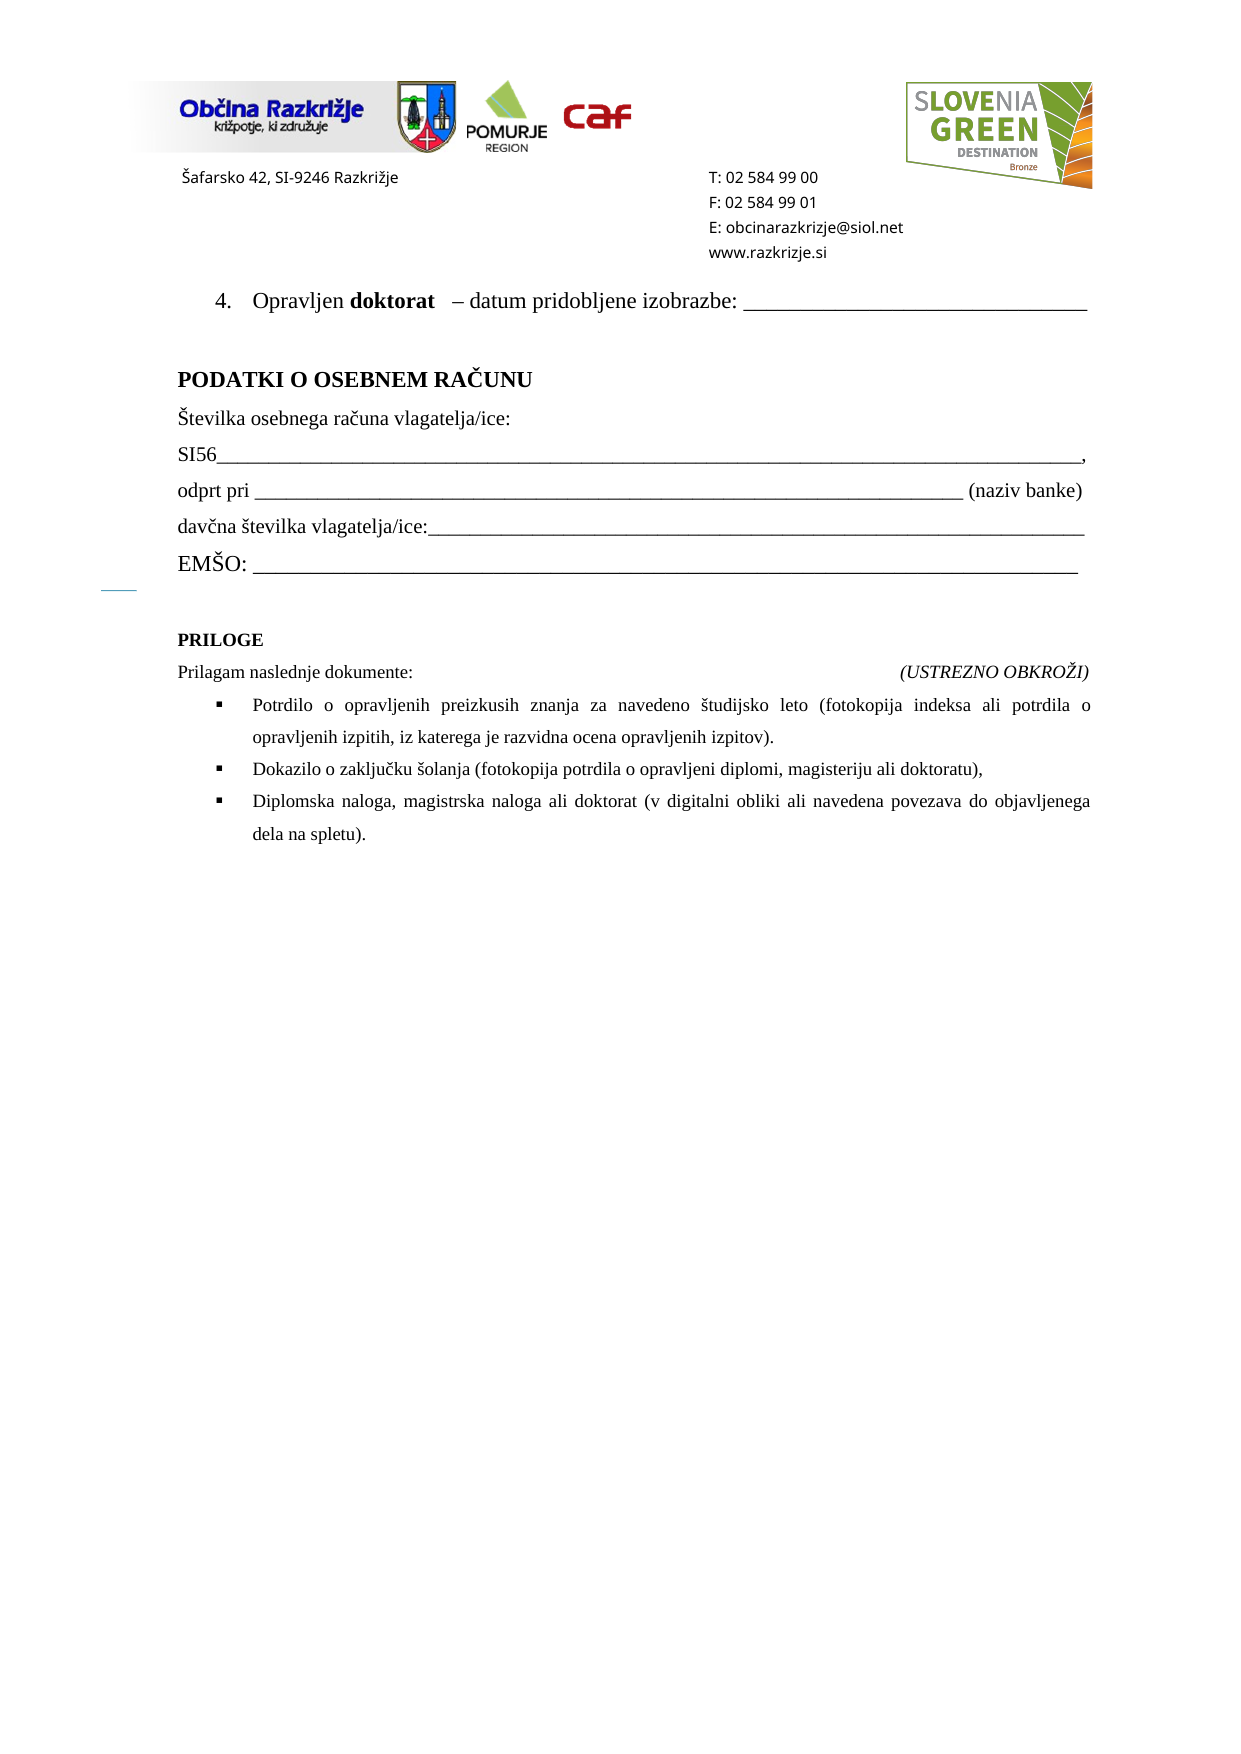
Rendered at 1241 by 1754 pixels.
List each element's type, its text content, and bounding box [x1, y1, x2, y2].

text Številka osebnega računa vlagatelja/ice: [177, 406, 1092, 430]
picture [906, 82, 1093, 189]
list Opravljen doktorat – datum pridobljene izobrazbe: ______________________________ [215, 287, 1092, 314]
list Dokazilo o zaključku šolanja (fotokopija potrdila o opravljeni diplomi, magisteriju ali doktoratu), [215, 758, 1092, 779]
text EMŠO: ________________________________________________________________________ [177, 550, 1092, 576]
text davčna številka vlagatelja/ice:_______________________________________________________________ [177, 514, 1092, 538]
picture [467, 80, 655, 152]
text PODATKI O OSEBNEM RAČUNU [177, 366, 1092, 393]
picture [125, 81, 457, 153]
text odprt pri ____________________________________________________________________ (naziv banke) [177, 478, 1092, 502]
list Diplomska naloga, magistrska naloga ali doktorat (v digitalni obliki ali navedena povezava do objavljenega dela na spletu). [215, 790, 1092, 844]
list Potrdilo o opravljenih preizkusih znanja za navedeno študijsko leto (fotokopija indeksa ali potrdila o opravljenih izpitih, iz katerega je razvidna ocena opravljenih izpitov). [215, 693, 1092, 747]
text Prilagam naslednje dokumente: (USTREZNO OBKROŽI) [177, 661, 1092, 683]
text PRILOGE [177, 629, 1092, 650]
text SI56___________________________________________________________________________________, [177, 442, 1092, 466]
